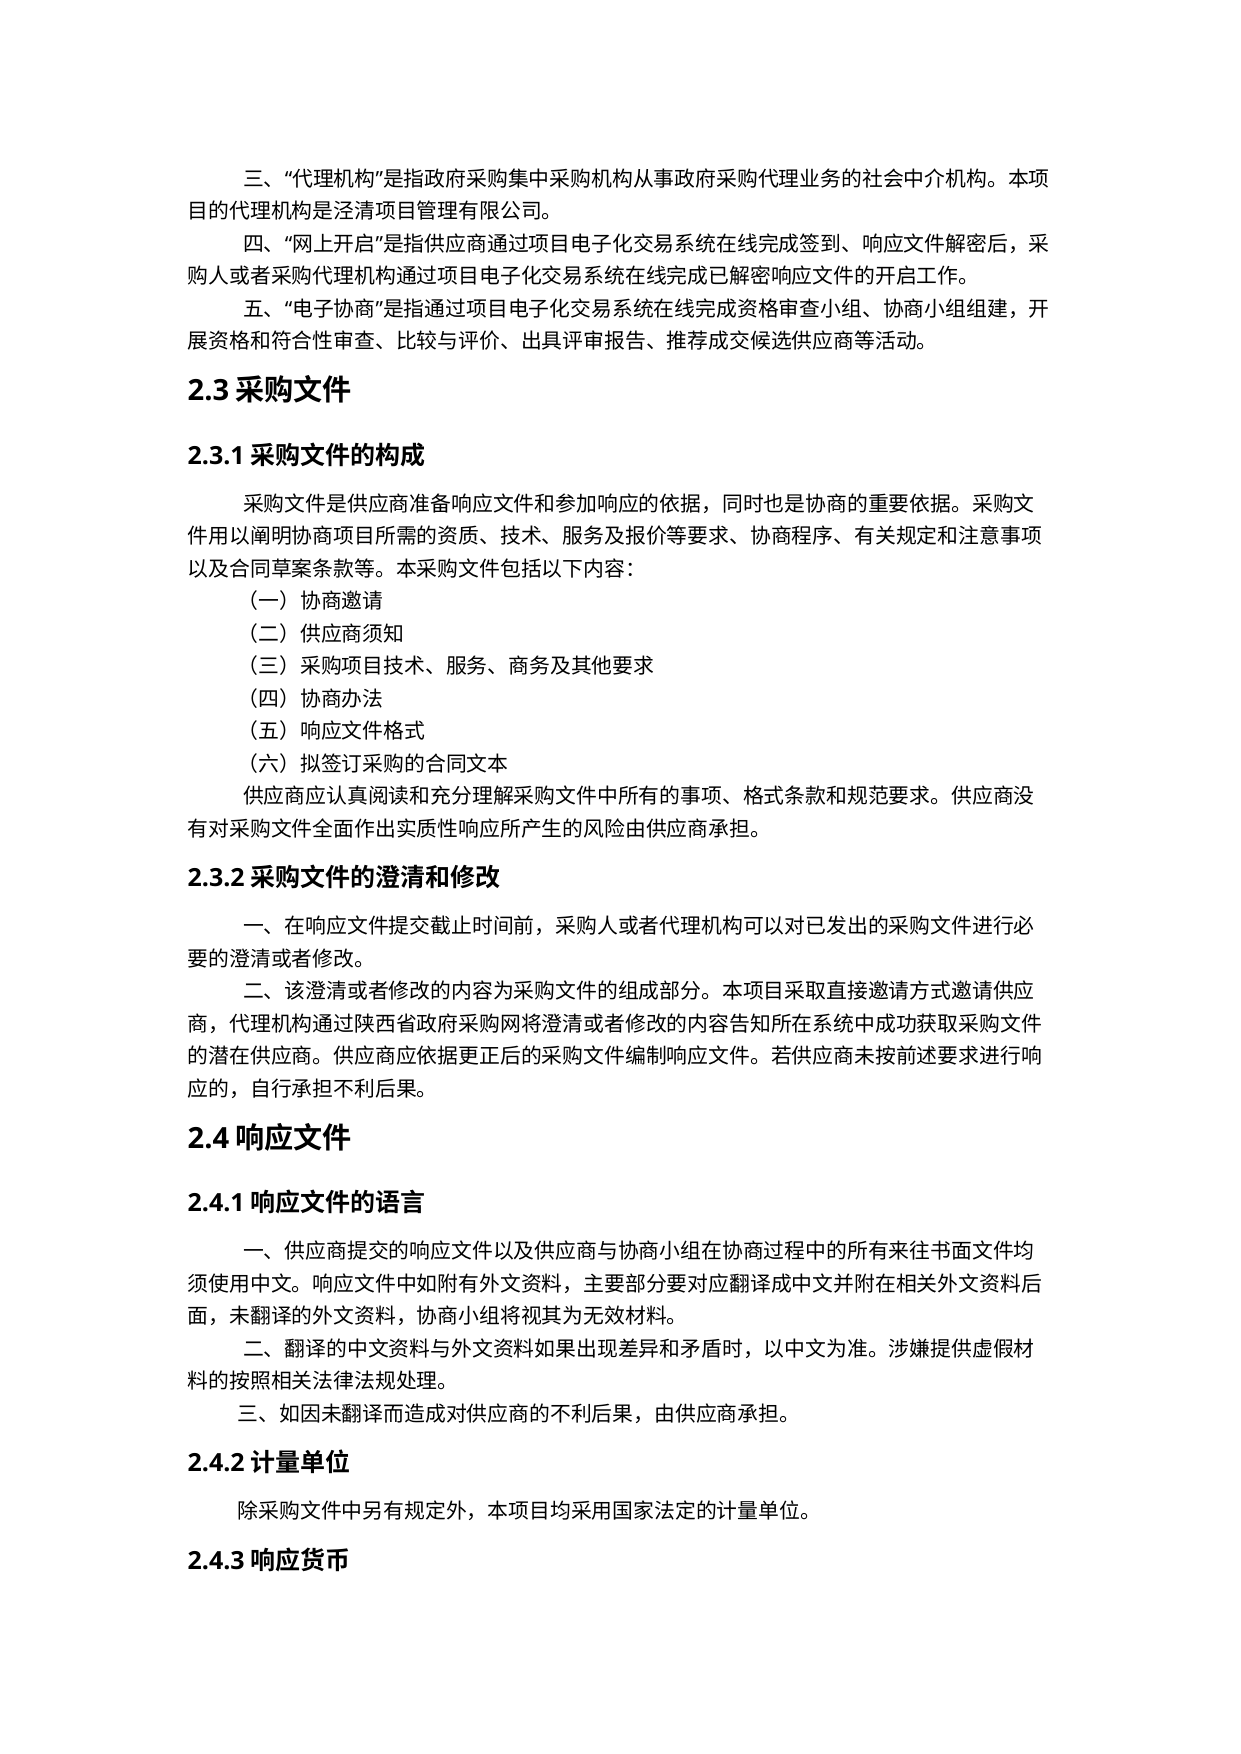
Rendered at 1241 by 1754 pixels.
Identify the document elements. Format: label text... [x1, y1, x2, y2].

text （五）响应文件格式 [187, 714, 1053, 747]
text 三、“代理机构”是指政府采购集中采购机构从事政府采购代理业务的社会中介机构。本项目的代理机构是泾清项目管理有限公司。 [187, 162, 1053, 227]
text 一、供应商提交的响应文件以及供应商与协商小组在协商过程中的所有来往书面文件均须使用中文。响应文件中如附有外文资料，主要部分要对应翻译成中文并附在相关外文资料后面，未翻译的外文资料，协商小组将视其为无效材料。 [187, 1234, 1053, 1332]
text 2.4.1响应文件的语言 [187, 1169, 1053, 1234]
text 2.3.2采购文件的澄清和修改 [187, 844, 1053, 909]
text 2.4.2计量单位 [187, 1429, 1053, 1494]
text 2.4.3响应货币 [187, 1527, 1053, 1592]
text 四、“网上开启”是指供应商通过项目电子化交易系统在线完成签到、响应文件解密后，采购人或者采购代理机构通过项目电子化交易系统在线完成已解密响应文件的开启工作。 [187, 227, 1053, 292]
text （三）采购项目技术、服务、商务及其他要求 [187, 649, 1053, 682]
text （一）协商邀请 [187, 584, 1053, 617]
text （六）拟签订采购的合同文本 [187, 747, 1053, 779]
text 一、在响应文件提交截止时间前，采购人或者代理机构可以对已发出的采购文件进行必要的澄清或者修改。 [187, 909, 1053, 974]
text 2.3采购文件 [187, 357, 1053, 422]
text 采购文件是供应商准备响应文件和参加响应的依据，同时也是协商的重要依据。采购文件用以阐明协商项目所需的资质、技术、服务及报价等要求、协商程序、有关规定和注意事项以及合同草案条款等。本采购文件包括以下内容： [187, 487, 1053, 584]
text 供应商应认真阅读和充分理解采购文件中所有的事项、格式条款和规范要求。供应商没有对采购文件全面作出实质性响应所产生的风险由供应商承担。 [187, 779, 1053, 844]
text 2.4响应文件 [187, 1104, 1053, 1169]
text 除采购文件中另有规定外，本项目均采用国家法定的计量单位。 [187, 1494, 1053, 1527]
text （四）协商办法 [187, 682, 1053, 714]
text 三、如因未翻译而造成对供应商的不利后果，由供应商承担。 [187, 1397, 1053, 1429]
text （二）供应商须知 [187, 617, 1053, 649]
text 二、该澄清或者修改的内容为采购文件的组成部分。本项目采取直接邀请方式邀请供应商，代理机构通过陕西省政府采购网将澄清或者修改的内容告知所在系统中成功获取采购文件的潜在供应商。供应商应依据更正后的采购文件编制响应文件。若供应商未按前述要求进行响应的，自行承担不利后果。 [187, 974, 1053, 1104]
text 2.3.1采购文件的构成 [187, 422, 1053, 487]
text 五、“电子协商”是指通过项目电子化交易系统在线完成资格审查小组、协商小组组建，开展资格和符合性审查、比较与评价、出具评审报告、推荐成交候选供应商等活动。 [187, 292, 1053, 357]
text 二、翻译的中文资料与外文资料如果出现差异和矛盾时，以中文为准。涉嫌提供虚假材料的按照相关法律法规处理。 [187, 1332, 1053, 1397]
